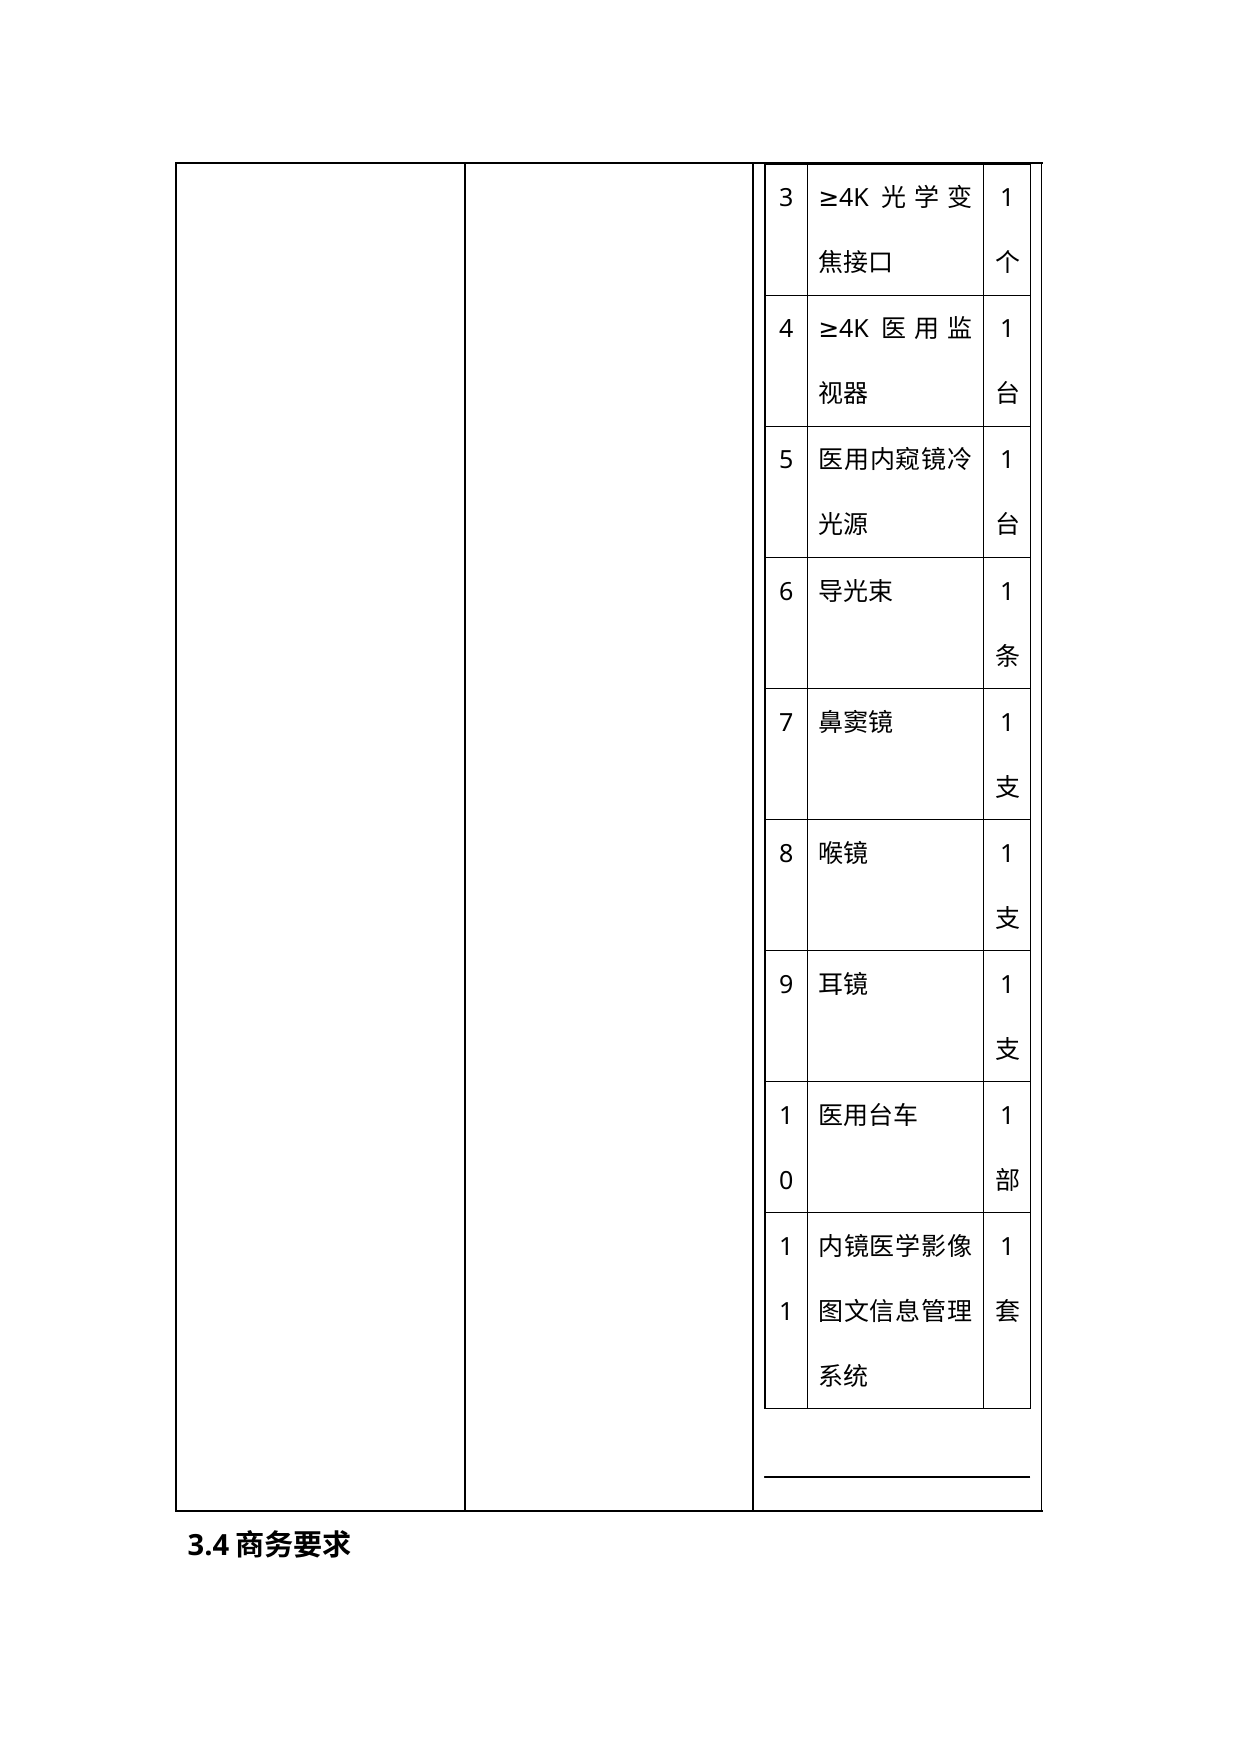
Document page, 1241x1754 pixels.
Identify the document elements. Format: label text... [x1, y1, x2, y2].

text 3.4商务要求 [187, 1512, 1053, 1577]
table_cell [754, 164, 1041, 1510]
table_cell 1 [177, 164, 464, 1510]
table_cell [466, 164, 752, 1510]
